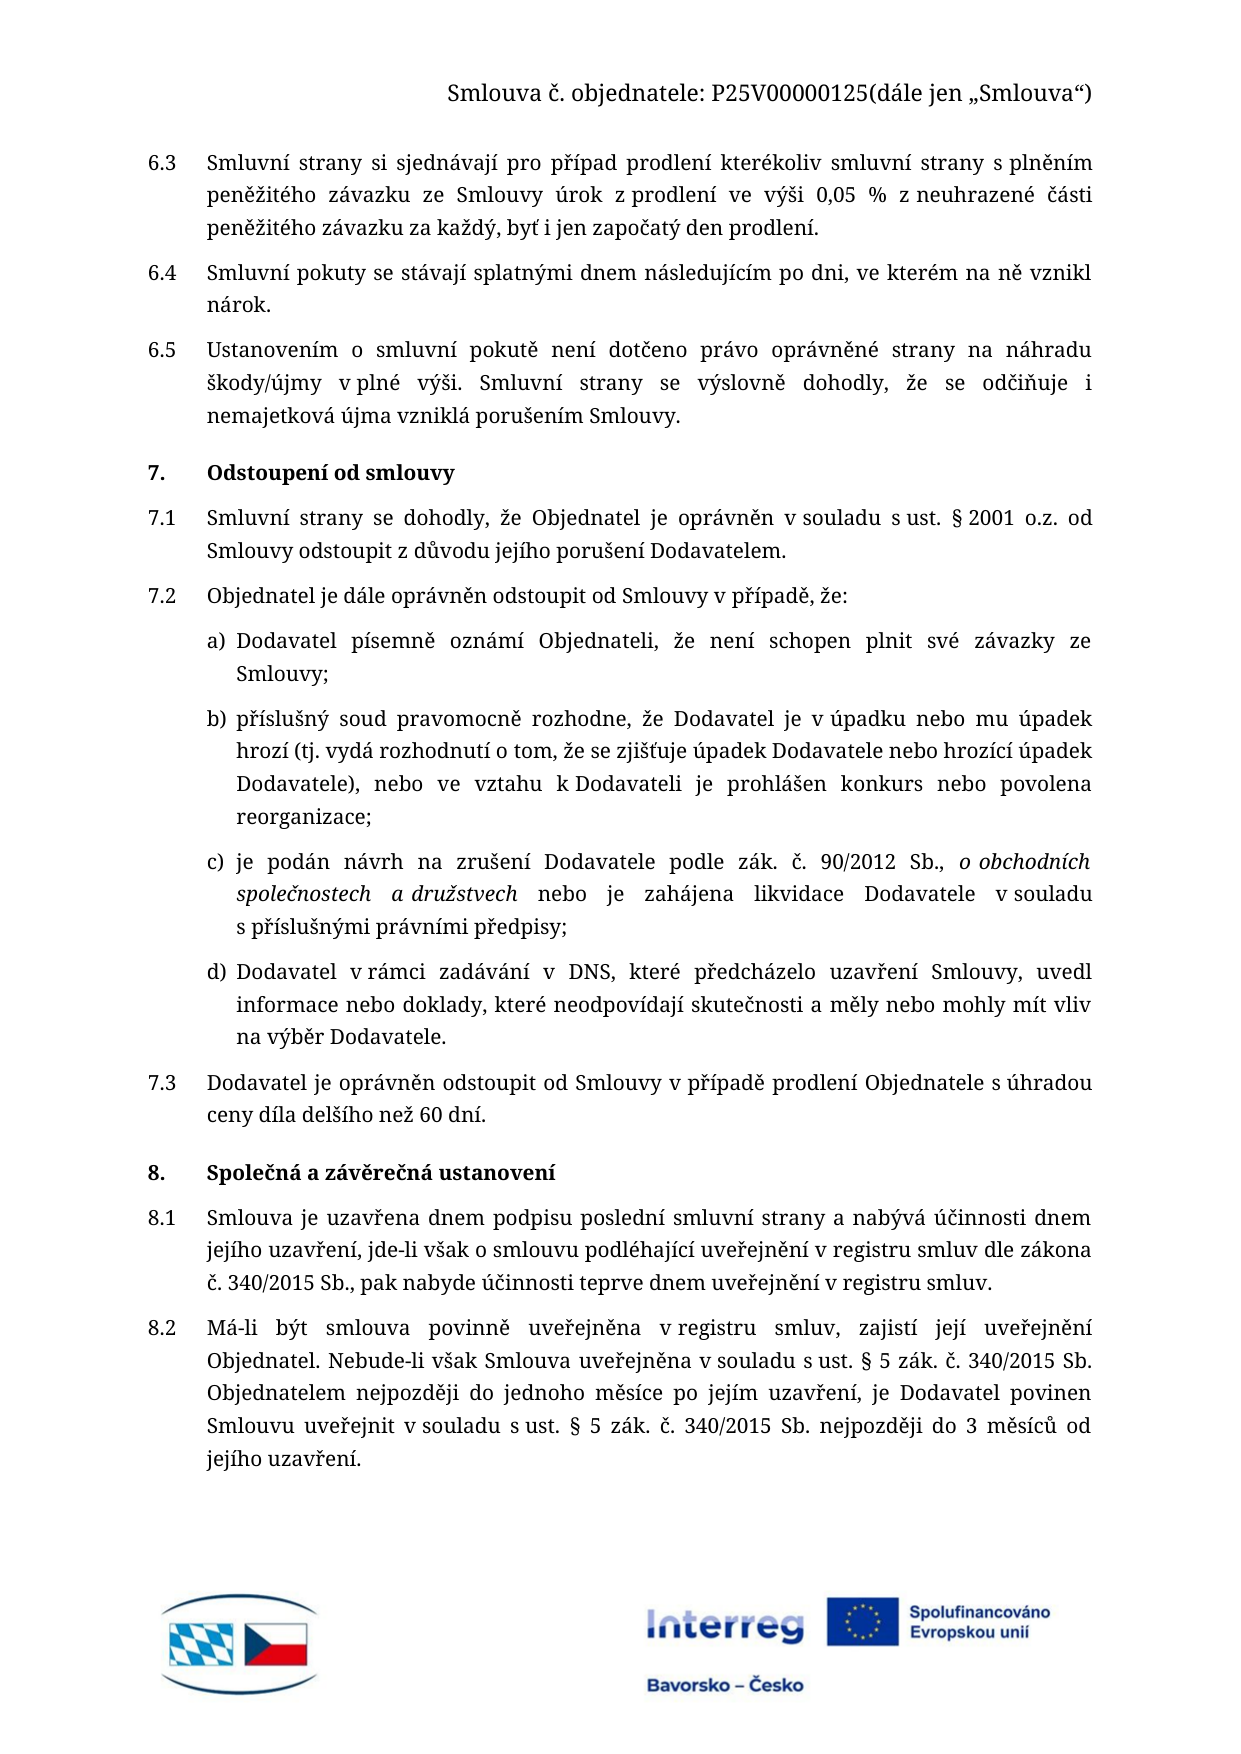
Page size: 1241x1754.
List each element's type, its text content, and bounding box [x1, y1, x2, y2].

list Smluvní strany si sjednávají pro případ prodlení kterékoliv smluvní strany s plněním peněžitého závazku ze Smlouvy úrok z prodlení ve výši 0,05 % z neuhrazené části peněžitého závazku za každý, byť i jen započatý den prodlení. [148, 148, 1093, 241]
picture [147, 1563, 1107, 1737]
list Smluvní strany se dohodly, že Objednatel je oprávněn v souladu s ust. § 2001 o.z. od Smlouvy odstoupit z důvodu jejího porušení Dodavatelem. [148, 503, 1093, 564]
list Dodavatel písemně oznámí Objednateli, že není schopen plnit své závazky ze Smlouvy; [207, 626, 1093, 687]
list Má-li být smlouva povinně uveřejněna v registru smluv, zajistí její uveřejnění Objednatel. Nebude-li však Smlouva uveřejněna v souladu s ust. § 5 zák. č. 340/2015 Sb. Objednatelem nejpozději do jednoho měsíce po jejím uzavření, je Dodavatel povinen Smlouvu uveřejnit v souladu s ust. § 5 zák. č. 340/2015 Sb. nejpozději do 3 měsíců od jejího uzavření. [148, 1313, 1093, 1472]
list Objednatel je dále oprávněn odstoupit od Smlouvy v případě, že: [148, 581, 1093, 610]
list Společná a závěrečná ustanovení [148, 1158, 1093, 1186]
list Odstoupení od smlouvy [148, 458, 1093, 487]
list Smlouva je uzavřena dnem podpisu poslední smluvní strany a nabývá účinnosti dnem jejího uzavření, jde-li však o smlouvu podléhající uveřejnění v registru smluv dle zákona č. 340/2015 Sb., pak nabyde účinnosti teprve dnem uveřejnění v registru smluv. [148, 1203, 1093, 1297]
list je podán návrh na zrušení Dodavatele podle zák. č. 90/2012 Sb., o obchodních společnostech a družstvech nebo je zahájena likvidace Dodavatele v souladu s příslušnými právními předpisy; [207, 847, 1093, 941]
list Dodavatel v rámci zadávání v DNS, které předcházelo uzavření Smlouvy, uvedl informace nebo doklady, které neodpovídají skutečnosti a měly nebo mohly mít vliv na výběr Dodavatele. [207, 957, 1093, 1051]
list Dodavatel je oprávněn odstoupit od Smlouvy v případě prodlení Objednatele s úhradou ceny díla delšího než 60 dní. [148, 1068, 1093, 1129]
list Smluvní pokuty se stávají splatnými dnem následujícím po dni, ve kterém na ně vznikl nárok. [148, 258, 1093, 319]
list Ustanovením o smluvní pokutě není dotčeno právo oprávněné strany na náhradu škody/újmy v plné výši. Smluvní strany se výslovně dohodly, že se odčiňuje i nemajetková újma vzniklá porušením Smlouvy. [148, 336, 1093, 429]
list příslušný soud pravomocně rozhodne, že Dodavatel je v úpadku nebo mu úpadek hrozí (tj. vydá rozhodnutí o tom, že se zjišťuje úpadek Dodavatele nebo hrozící úpadek Dodavatele), nebo ve vztahu k Dodavateli je prohlášen konkurs nebo povolena reorganizace; [207, 704, 1093, 830]
